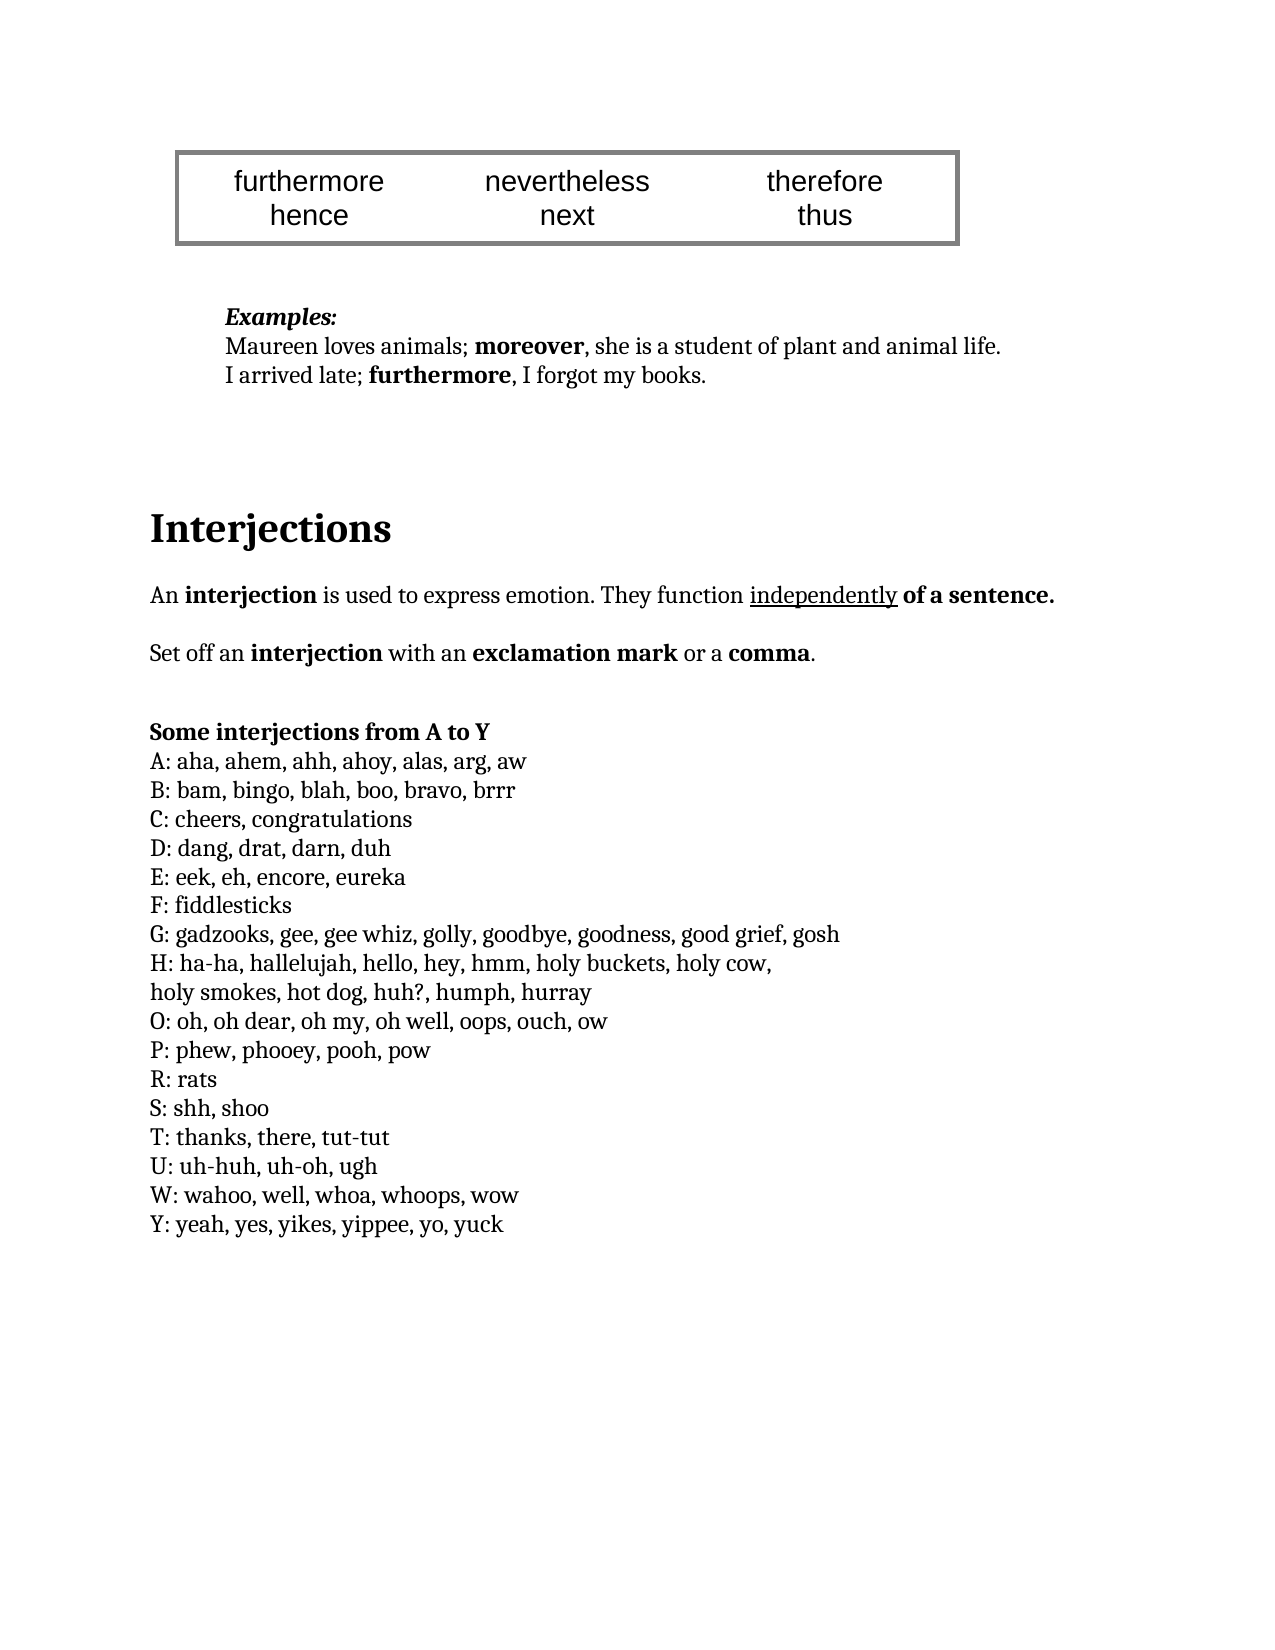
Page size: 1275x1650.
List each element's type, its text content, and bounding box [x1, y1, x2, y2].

text A: aha, ahem, ahh, ahoy, alas, arg, aw [150, 747, 1125, 775]
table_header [442, 155, 692, 241]
text Examples: [150, 303, 1125, 332]
text G: gadzooks, gee, gee whiz, golly, goodbye, goodness, good grief, gosh [150, 920, 1125, 949]
text U: uh-huh, uh-oh, ugh [150, 1152, 1125, 1181]
text An interjection is used to express emotion. They function independently of a sentence. [150, 581, 1125, 610]
text S: shh, shoo [150, 1094, 1125, 1123]
text O: oh, oh dear, oh my, oh well, oops, ouch, ow [150, 1007, 1125, 1036]
text P: phew, phooey, pooh, pow [150, 1036, 1125, 1065]
text B: bam, bingo, blah, boo, bravo, brrr [150, 776, 1125, 804]
text T: thanks, there, tut-tut [150, 1123, 1125, 1152]
text E: eek, eh, encore, eureka [150, 862, 1125, 891]
text H: ha-ha, hallelujah, hello, hey, hmm, holy buckets, holy cow, holy smokes, hot dog, huh?, humph, hurray [150, 949, 1125, 1007]
text Maureen loves animals; moreover, she is a student of plant and animal life. [150, 332, 1125, 361]
text Interjections [150, 504, 1125, 552]
text Some interjections from A to Y [150, 718, 1125, 746]
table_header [179, 155, 442, 241]
text R: rats [150, 1065, 1125, 1094]
text C: cheers, congratulations [150, 804, 1125, 833]
text W: wahoo, well, whoa, whoops, wow [150, 1181, 1125, 1209]
text F: fiddlesticks [150, 891, 1125, 920]
text Y: yeah, yes, yikes, yippee, yo, yuck [150, 1210, 1125, 1238]
text I arrived late; furthermore, I forgot my books. [150, 361, 1125, 389]
text D: dang, drat, darn, duh [150, 833, 1125, 862]
text Set off an interjection with an exclamation mark or a comma. [150, 639, 1125, 667]
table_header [693, 155, 955, 241]
